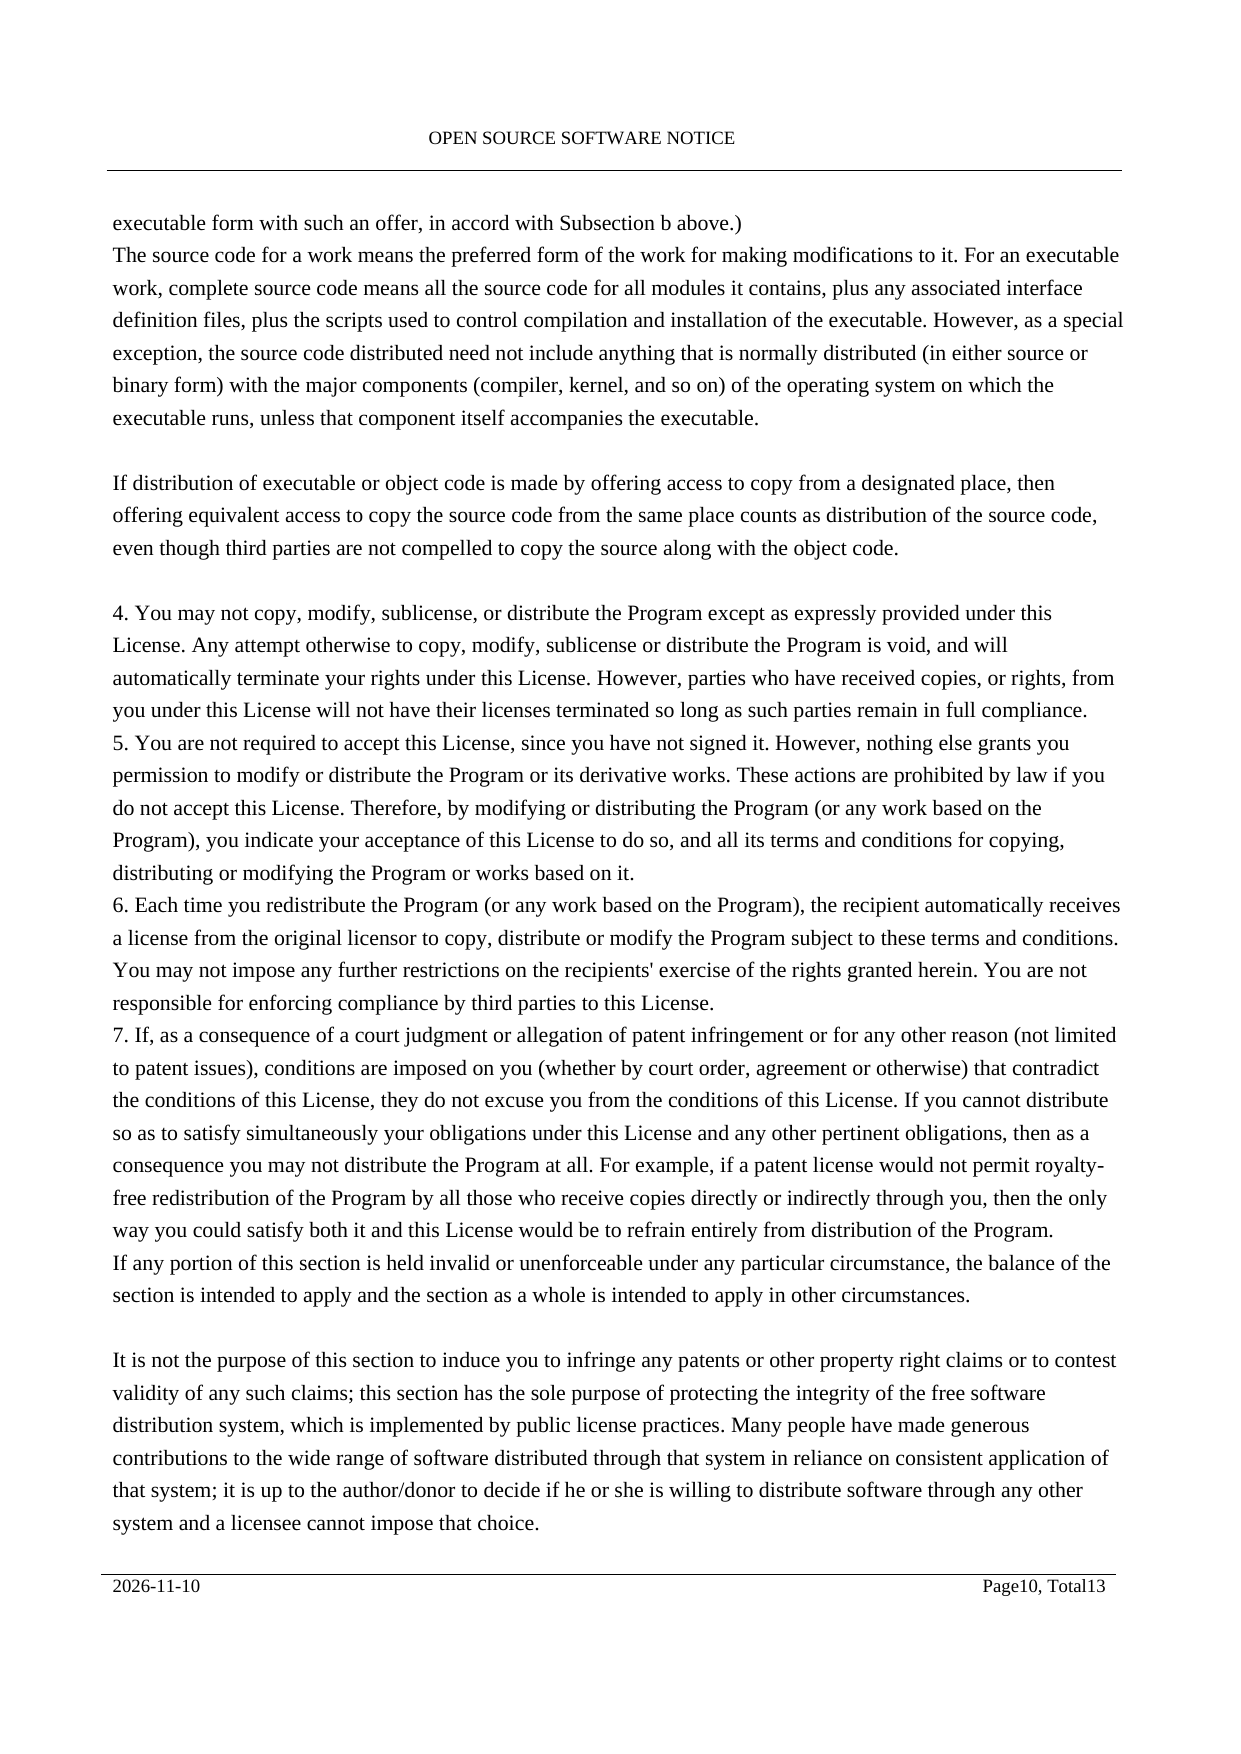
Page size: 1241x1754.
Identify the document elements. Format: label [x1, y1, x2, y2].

text [112, 206, 1128, 1539]
